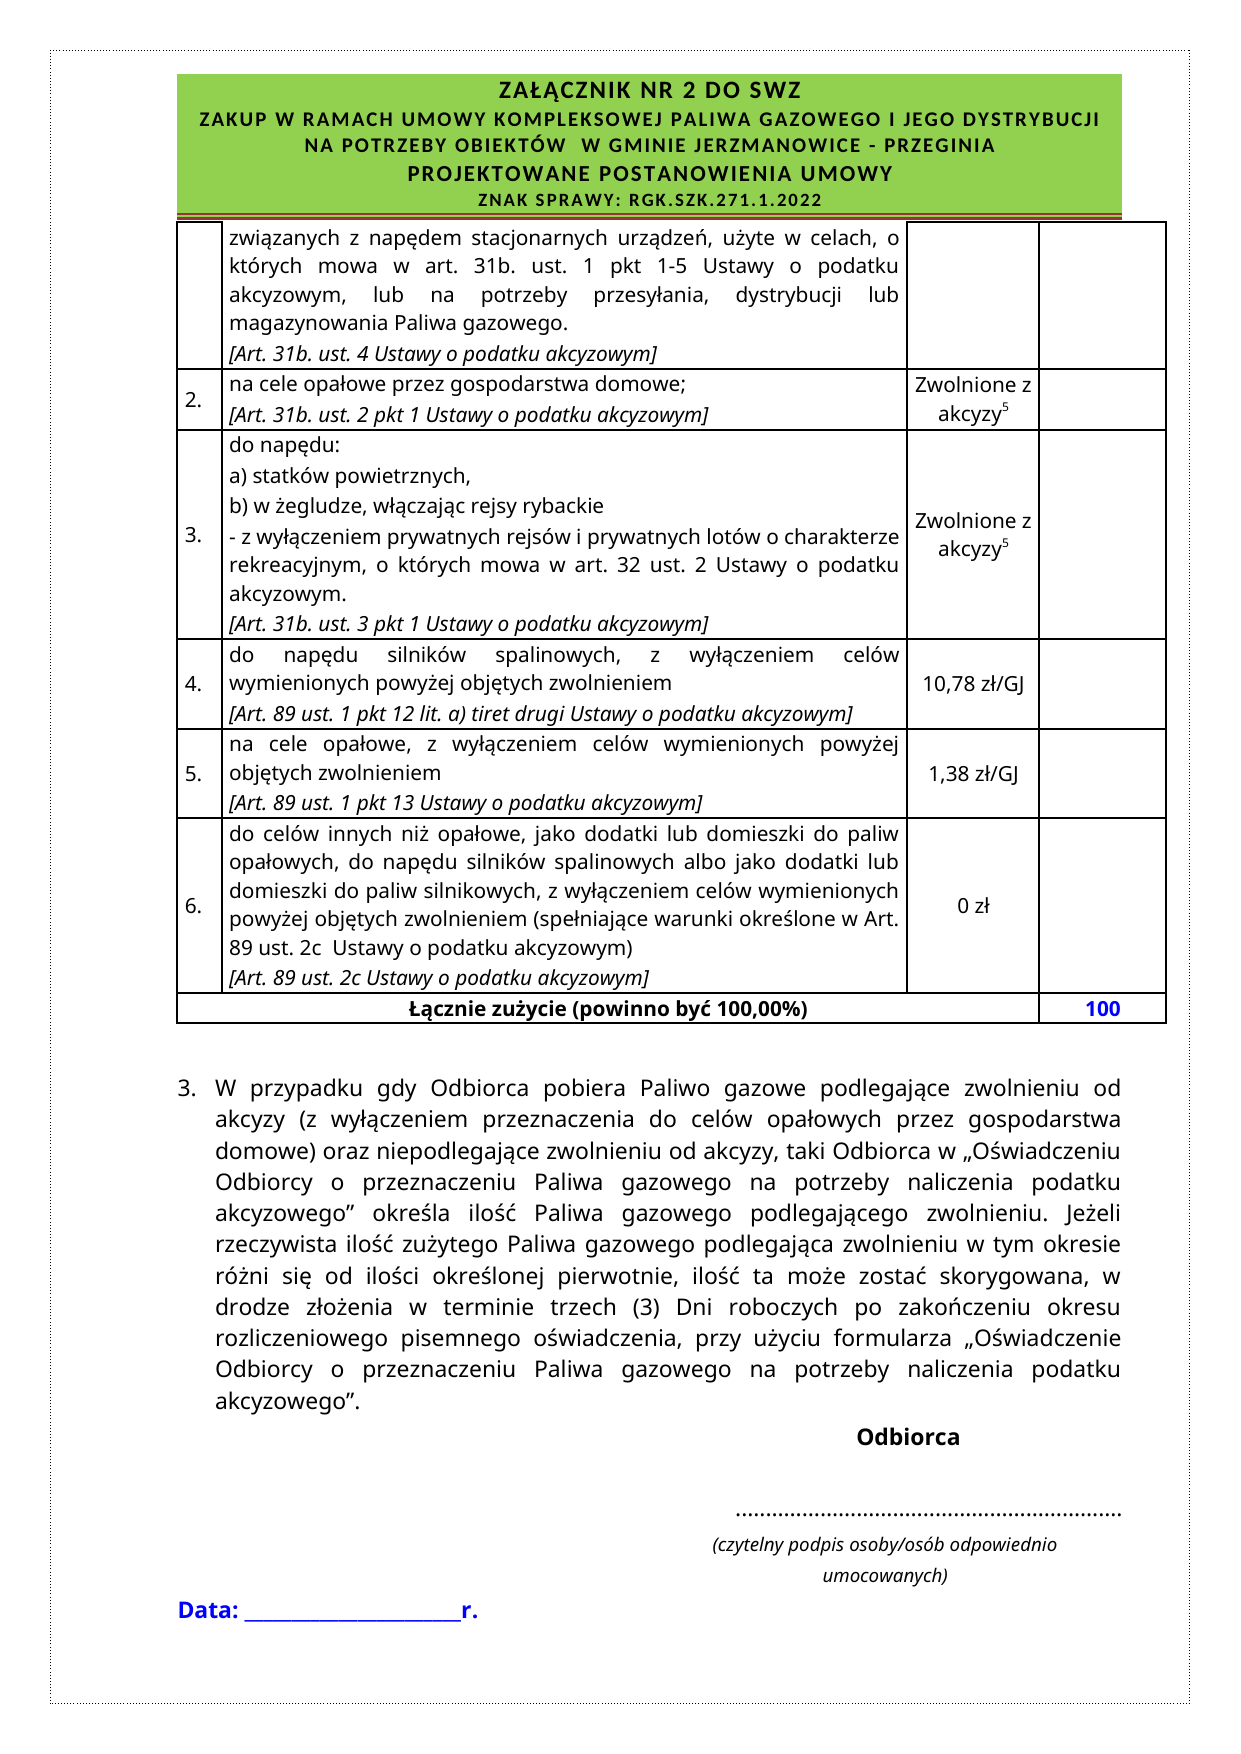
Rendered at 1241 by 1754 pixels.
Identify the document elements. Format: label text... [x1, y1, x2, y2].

text Data: _______________________r. [177, 1593, 1122, 1624]
table_cell do celów innych niż opałowe, jako dodatki lub domieszki do paliw opałowych, do napędu silników spalinowych albo jako dodatki lub domieszki do paliw silnikowych, z wyłączeniem celów wymienionych powyżej objętych zwolnieniem (spełniające warunki określone w Art. 89 ust. 2c Ustawy o podatku akcyzowym) [223, 819, 906, 961]
table_cell [Art. 31b. ust. 3 pkt 1 Ustawy o podatku akcyzowym] [223, 608, 906, 638]
table_cell 0 zł [908, 819, 1038, 992]
table_cell b) w żegludze, włączając rejsy rybackie [223, 490, 906, 520]
table_cell [Art. 31b. ust. 4 Ustawy o podatku akcyzowym] [223, 337, 906, 367]
table_cell 4. [178, 640, 221, 727]
table_cell na cele opałowe, z wyłączeniem celów wymienionych powyżej objętych zwolnieniem [223, 730, 906, 786]
table_cell a) statków powietrznych, [223, 459, 906, 489]
table_cell [1040, 370, 1165, 428]
table_cell 3. [178, 431, 221, 638]
table_cell [Art. 89 ust. 1 pkt 12 lit. a) tiret drugi Ustawy o podatku akcyzowym] [223, 697, 906, 727]
table_cell [Art. 31b. ust. 2 pkt 1 Ustawy o podatku akcyzowym] [223, 398, 906, 428]
table_cell [1040, 431, 1165, 638]
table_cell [223, 221, 906, 337]
table_cell [Art. 89 ust. 2c Ustawy o podatku akcyzowym] [223, 961, 906, 992]
table_cell 5. [178, 730, 221, 817]
text (czytelny podpis osoby/osób odpowiednio umocowanych) [649, 1526, 1122, 1589]
table_cell do napędu silników spalinowych, z wyłączeniem celów wymienionych powyżej objętych zwolnieniem [223, 640, 906, 697]
table_cell - z wyłączeniem prywatnych rejsów i prywatnych lotów o charakterze rekreacyjnym, o których mowa w art. 32 ust. 2 Ustawy o podatku akcyzowym. [223, 520, 906, 607]
list W przypadku gdy Odbiorca pobiera Paliwo gazowe podlegające zwolnieniu od akcyzy (z wyłączeniem przeznaczenia do celów opałowych przez gospodarstwa domowe) oraz niepodlegające zwolnieniu od akcyzy, taki Odbiorca w „Oświadczeniu Odbiorcy o przeznaczeniu Paliwa gazowego na potrzeby naliczenia podatku akcyzowego” określa ilość Paliwa gazowego podlegającego zwolnieniu. Jeżeli rzeczywista ilość zużytego Paliwa gazowego podlegająca zwolnieniu w tym okresie różni się od ilości określonej pierwotnie, ilość ta może zostać skorygowana, w drodze złożenia w terminie trzech (3) Dni roboczych po zakończeniu okresu rozliczeniowego pisemnego oświadczenia, przy użyciu formularza „Oświadczenie Odbiorcy o przeznaczeniu Paliwa gazowego na potrzeby naliczenia podatku akcyzowego”. [177, 1072, 1122, 1416]
table_cell 1,38 zł/GJ [908, 730, 1038, 817]
table_cell do napędu: [223, 431, 906, 459]
table_cell 2. [178, 370, 221, 428]
table_cell [1040, 819, 1165, 992]
table_cell 6. [178, 819, 221, 992]
table_cell Zwolnione z akcyzy5 [908, 431, 1038, 638]
table_cell [1040, 730, 1165, 817]
table_cell Zwolnione z akcyzy5 [908, 370, 1038, 428]
table_cell 10,78 zł/GJ [908, 640, 1038, 727]
text ..…………………….…...…………………………. [177, 1491, 1122, 1522]
table_cell [Art. 89 ust. 1 pkt 13 Ustawy o podatku akcyzowym] [223, 786, 906, 817]
table_cell [1040, 640, 1165, 727]
table_cell na cele opałowe przez gospodarstwa domowe; [223, 370, 906, 398]
table_cell Łącznie zużycie (powinno być 100,00%) [178, 994, 1038, 1022]
text Odbiorca [620, 1420, 1122, 1451]
table_cell 100 [1040, 994, 1165, 1022]
